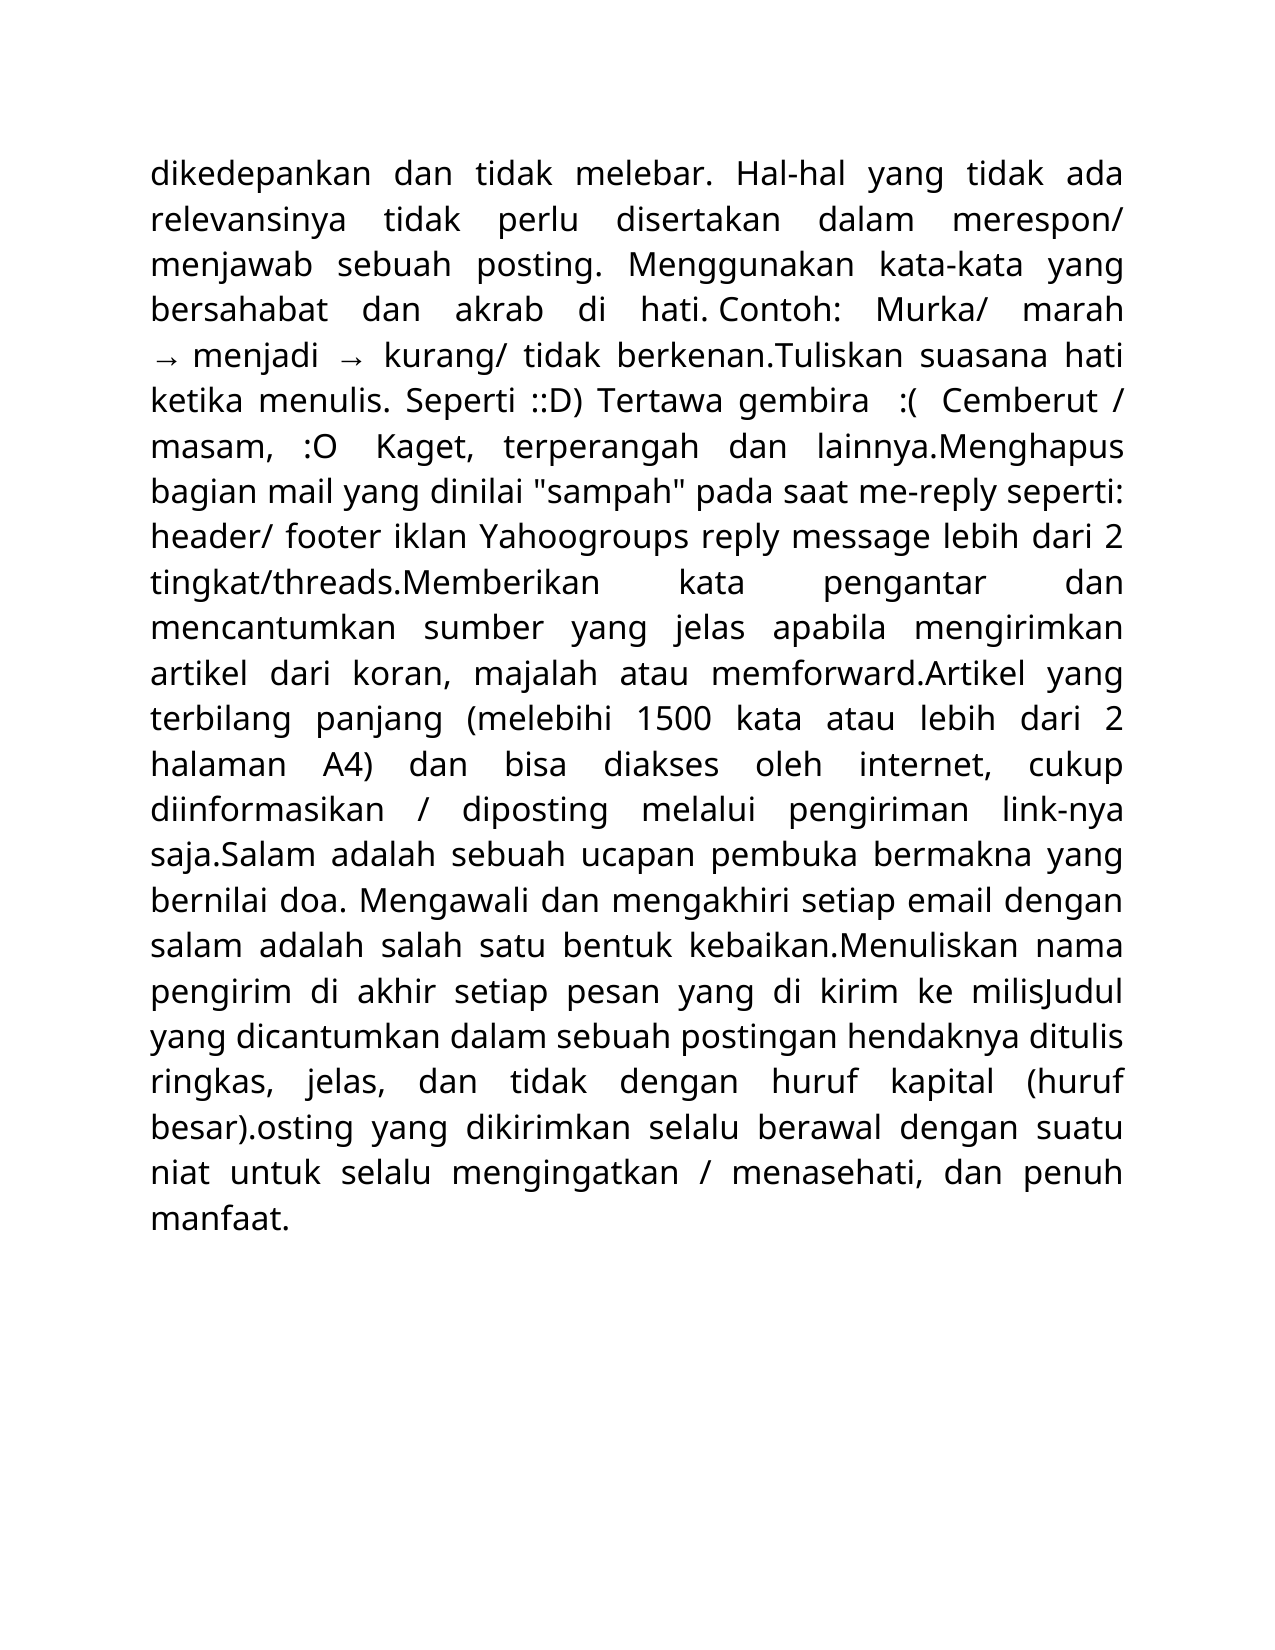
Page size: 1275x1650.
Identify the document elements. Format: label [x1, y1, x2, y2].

text [150, 150, 1125, 1240]
